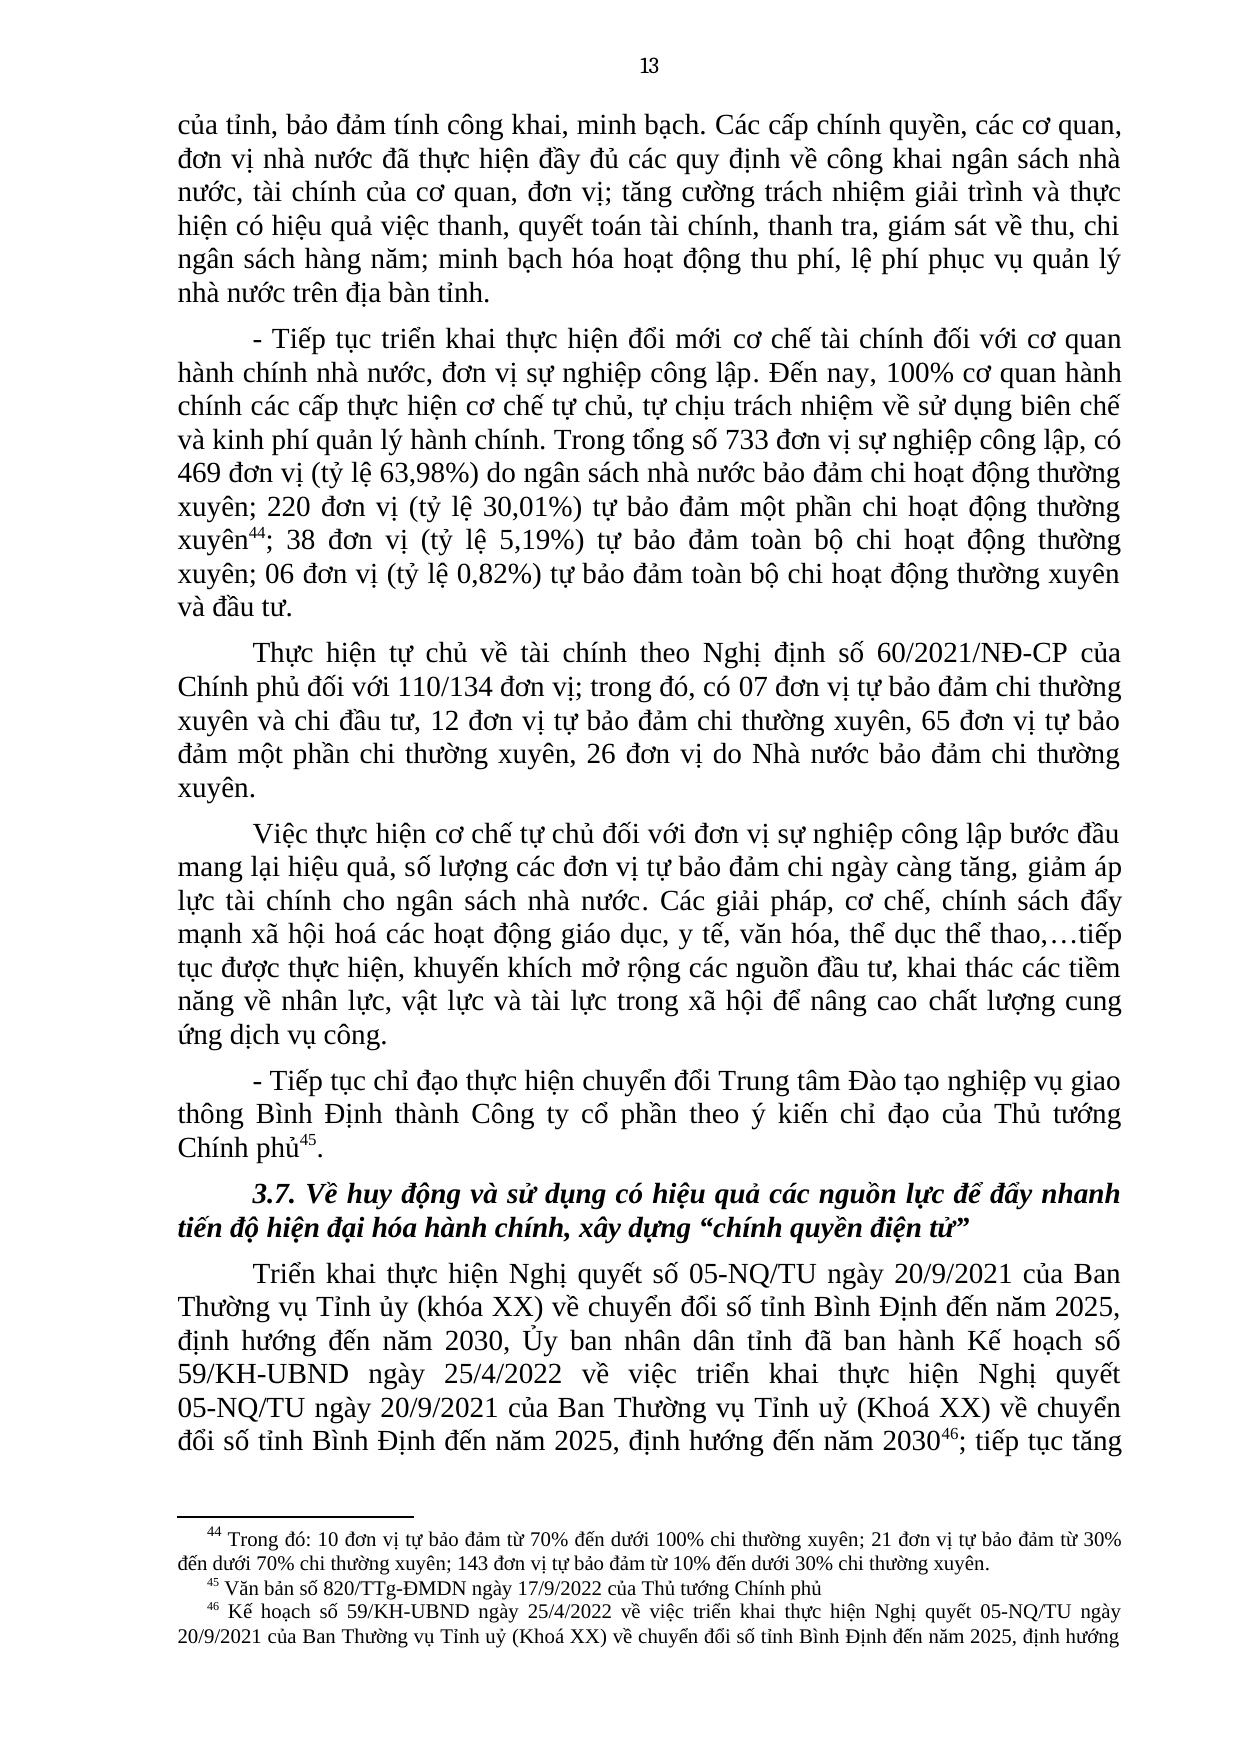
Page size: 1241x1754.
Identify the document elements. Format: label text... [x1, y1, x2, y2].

text Việc thực hiện cơ chế tự chủ đối với đơn vị sự nghiệp công lập bước đầu mang lại hiệu quả, số lượng các đơn vị tự bảo đảm chi ngày càng tăng, giảm áp lực tài chính cho ngân sách nhà nước. Các giải pháp, cơ chế, chính sách đẩy mạnh xã hội hoá các hoạt động giáo dục, y tế, văn hóa, thể dục thể thao,…tiếp tục được thực hiện, khuyến khích mở rộng các nguồn đầu tư, khai thác các tiềm năng về nhân lực, vật lực và tài lực trong xã hội để nâng cao chất lượng cung ứng dịch vụ công. [176, 815, 1123, 1051]
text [176, 1255, 1123, 1496]
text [176, 106, 1123, 309]
text - Tiếp tục chỉ đạo thực hiện chuyển đổi Trung tâm Đào tạo nghiệp vụ giao thông Bình Định thành Công ty cổ phần theo ý kiến chỉ đạo của Thủ tướng Chính phủ. [176, 1062, 1123, 1164]
text Thực hiện tự chủ về tài chính theo Nghị định số 60/2021/NĐ-CP của Chính phủ đối với 110/134 đơn vị; trong đó, có 07 đơn vị tự bảo đảm chi thường xuyên và chi đầu tư, 12 đơn vị tự bảo đảm chi thường xuyên, 65 đơn vị tự bảo đảm một phần chi thường xuyên, 26 đơn vị do Nhà nước bảo đảm chi thường xuyên. [176, 634, 1123, 803]
text 3.7. Về huy động và sử dụng có hiệu quả các nguồn lực để đẩy nhanh tiến độ hiện đại hóa hành chính, xây dựng “chính quyền điện tử” [176, 1175, 1123, 1243]
text - Tiếp tục triển khai thực hiện đổi mới cơ chế tài chính đối với cơ quan hành chính nhà nước, đơn vị sự nghiệp công lập. Đến nay, 100% cơ quan hành chính các cấp thực hiện cơ chế tự chủ, tự chịu trách nhiệm về sử dụng biên chế và kinh phí quản lý hành chính. Trong tổng số 733 đơn vị sự nghiệp công lập, có 469 đơn vị (tỷ lệ 63,98%) do ngân sách nhà nước bảo đảm chi hoạt động thường xuyên; 220 đơn vị (tỷ lệ 30,01%) tự bảo đảm một phần chi hoạt động thường xuyên; 38 đơn vị (tỷ lệ 5,19%) tự bảo đảm toàn bộ chi hoạt động thường xuyên; 06 đơn vị (tỷ lệ 0,82%) tự bảo đảm toàn bộ chi hoạt động thường xuyên và đầu tư. [176, 320, 1123, 623]
